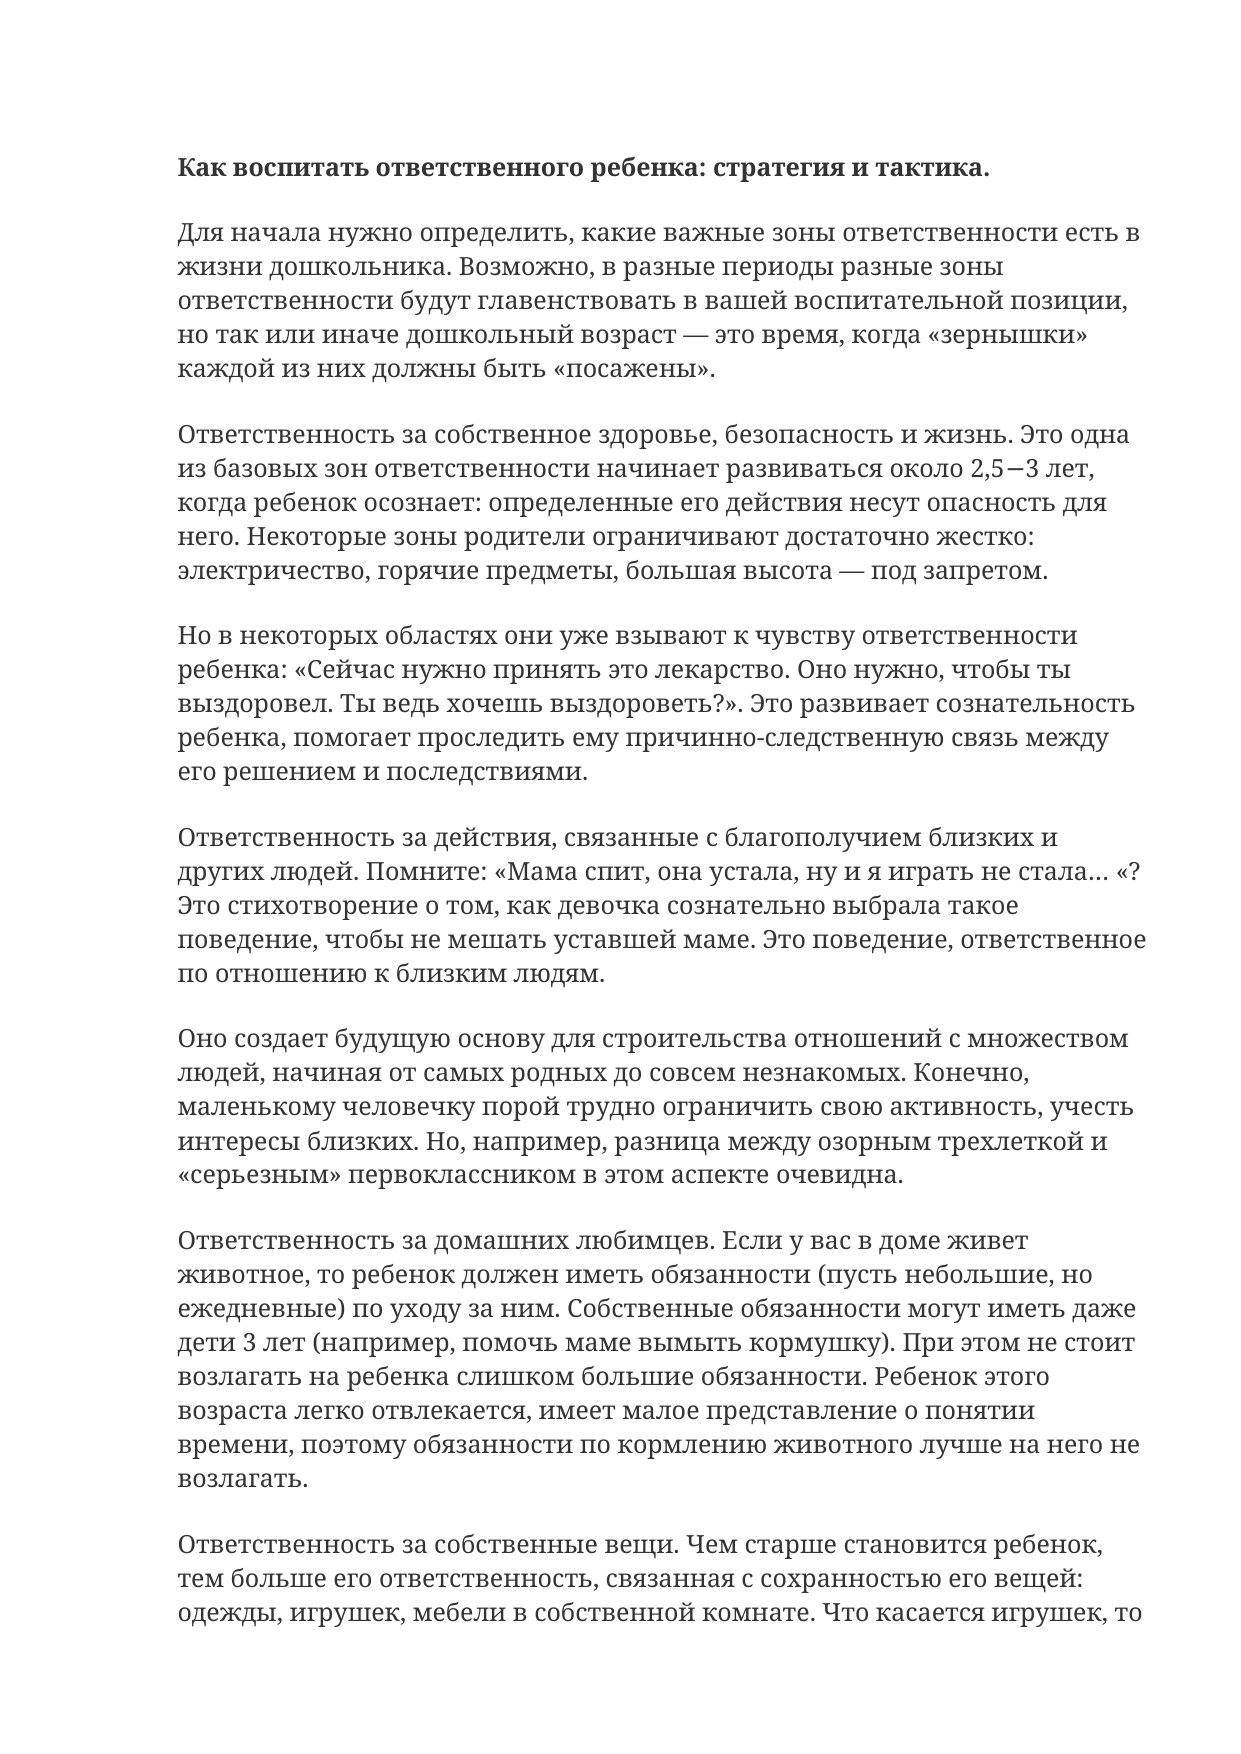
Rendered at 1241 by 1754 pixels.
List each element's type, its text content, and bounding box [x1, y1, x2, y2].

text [177, 1526, 1152, 1628]
text Но в некоторых областях они уже взывают к чувству ответственности ребенка: «Сейчас нужно принять это лекарство. Оно нужно, чтобы ты выздоровел. Ты ведь хочешь выздороветь?». Это развивает сознательность ребенка, помогает проследить ему причинно-следственную связь между его решением и последствиями. [177, 618, 1152, 788]
text Ответственность за собственное здоровье, безопасность и жизнь. Это одна из базовых зон ответственности начинает развиваться около 2,5−3 лет, когда ребенок осознает: определенные его действия несут опасность для него. Некоторые зоны родители ограничивают достаточно жестко: электричество, горячие предметы, большая высота — под запретом. [177, 416, 1152, 587]
text Для начала нужно определить, какие важные зоны ответственности есть в жизни дошкольника. Возможно, в разные периоды разные зоны ответственности будут главенствовать в вашей воспитательной позиции, но так или иначе дошкольный возраст — это время, когда «зернышки» каждой из них должны быть «посажены». [177, 215, 1152, 385]
text Ответственность за домашних любимцев. Если у вас в доме живет животное, то ребенок должен иметь обязанности (пусть небольшие, но ежедневные) по уходу за ним. Собственные обязанности могут иметь даже дети 3 лет (например, помочь маме вымыть кормушку). При этом не стоит возлагать на ребенка слишком большие обязанности. Ребенок этого возраста легко отвлекается, имеет малое представление о понятии времени, поэтому обязанности по кормлению животного лучше на него не возлагать. [177, 1222, 1152, 1495]
text Ответственность за действия, связанные с благополучием близких и других людей. Помните: «Мама спит, она устала, ну и я играть не стала… «? Это стихотворение о том, как девочка сознательно выбрала такое поведение, чтобы не мешать уставшей маме. Это поведение, ответственное по отношению к близким людям. [177, 819, 1152, 990]
text Как воспитать ответственного ребенка: стратегия и тактика. [177, 149, 1152, 183]
text Оно создает будущую основу для строительства отношений с множеством людей, начиная от самых родных до совсем незнакомых. Конечно, маленькому человечку порой трудно ограничить свою активность, учесть интересы близких. Но, например, разница между озорным трехлеткой и «серьезным» первоклассником в этом аспекте очевидна. [177, 1021, 1152, 1191]
